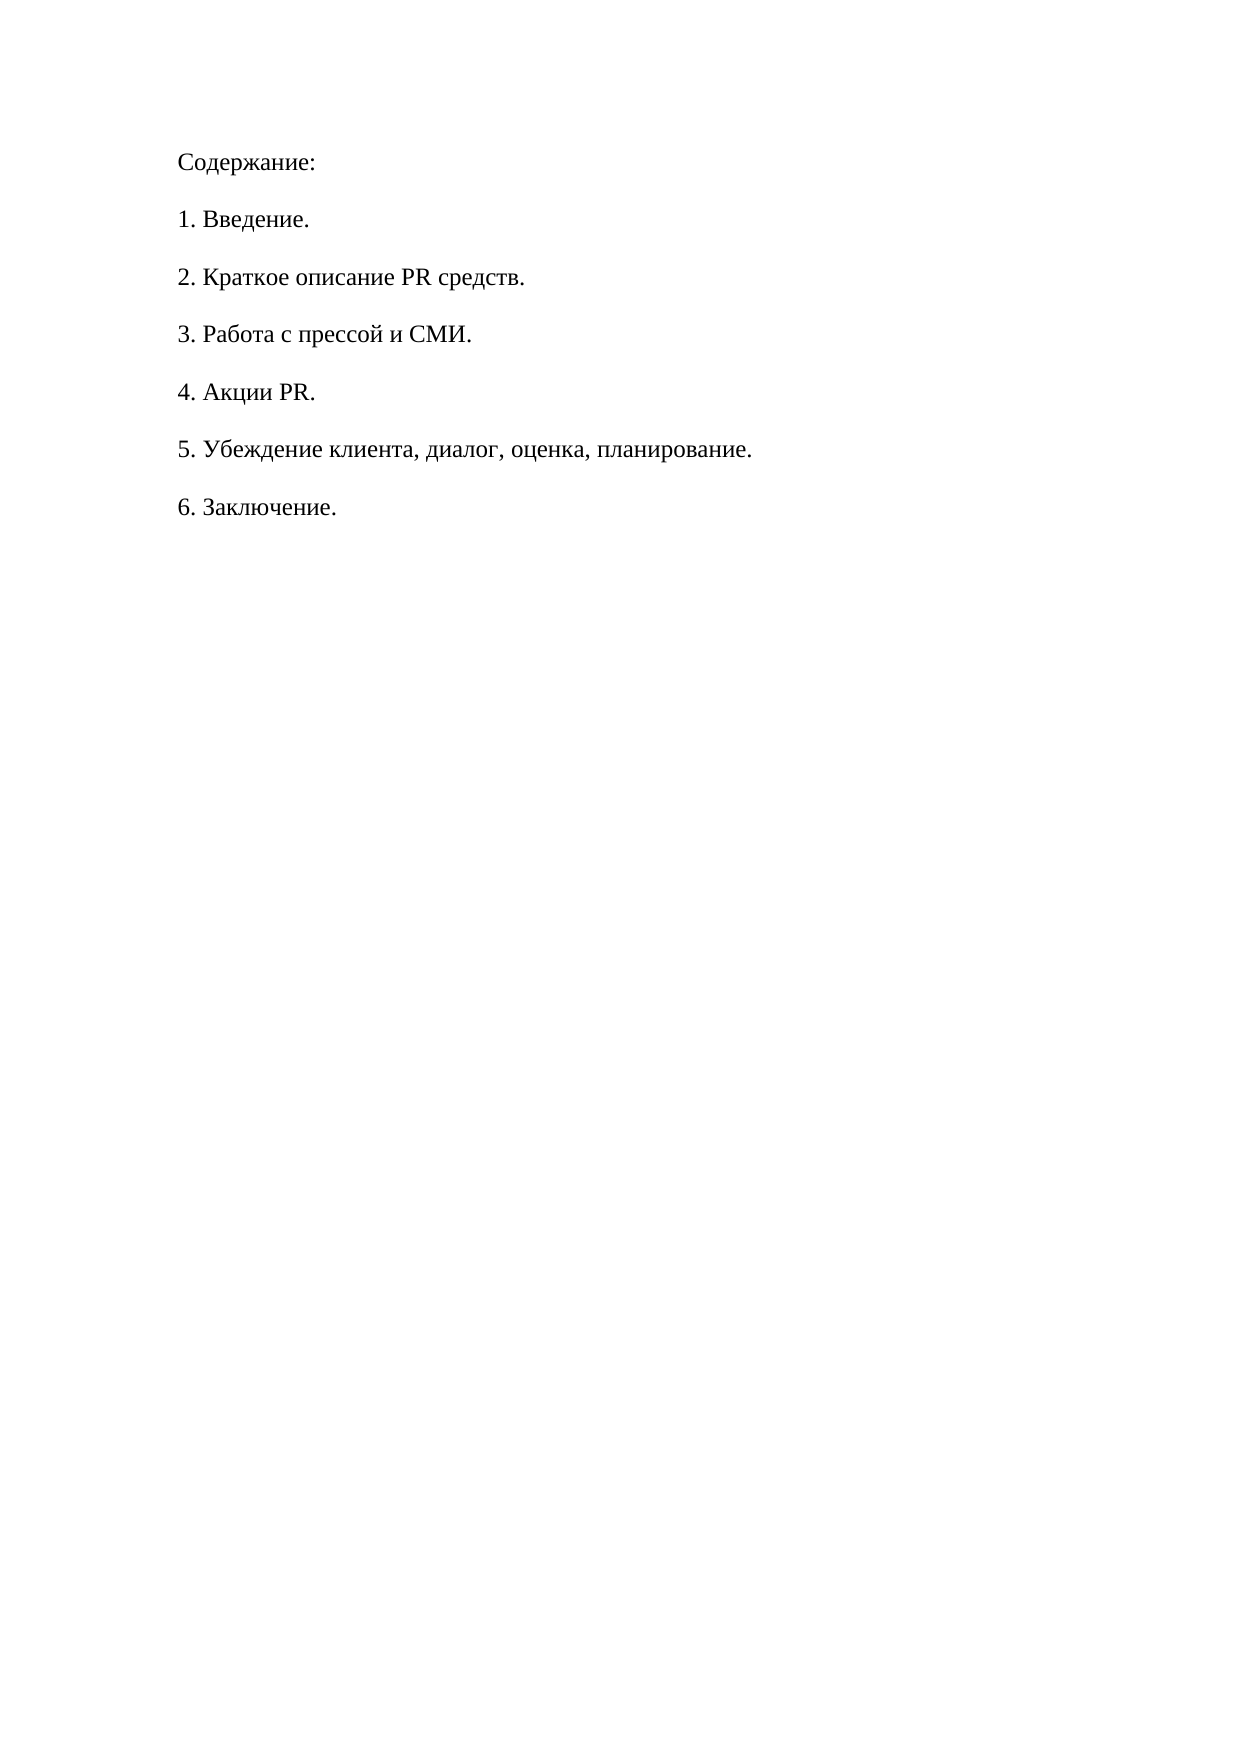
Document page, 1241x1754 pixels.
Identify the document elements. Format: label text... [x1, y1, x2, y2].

text 1. Введение. [177, 204, 1152, 233]
text 6. Заключение. [177, 492, 1152, 521]
text 2. Краткое описание PR средств. [177, 262, 1152, 291]
text 4. Акции PR. [177, 377, 1152, 406]
text 5. Убеждение клиента, диалог, оценка, планирование. [177, 434, 1152, 463]
text 3. Работа с прессой и СМИ. [177, 319, 1152, 348]
text Содержание: [177, 147, 1152, 176]
